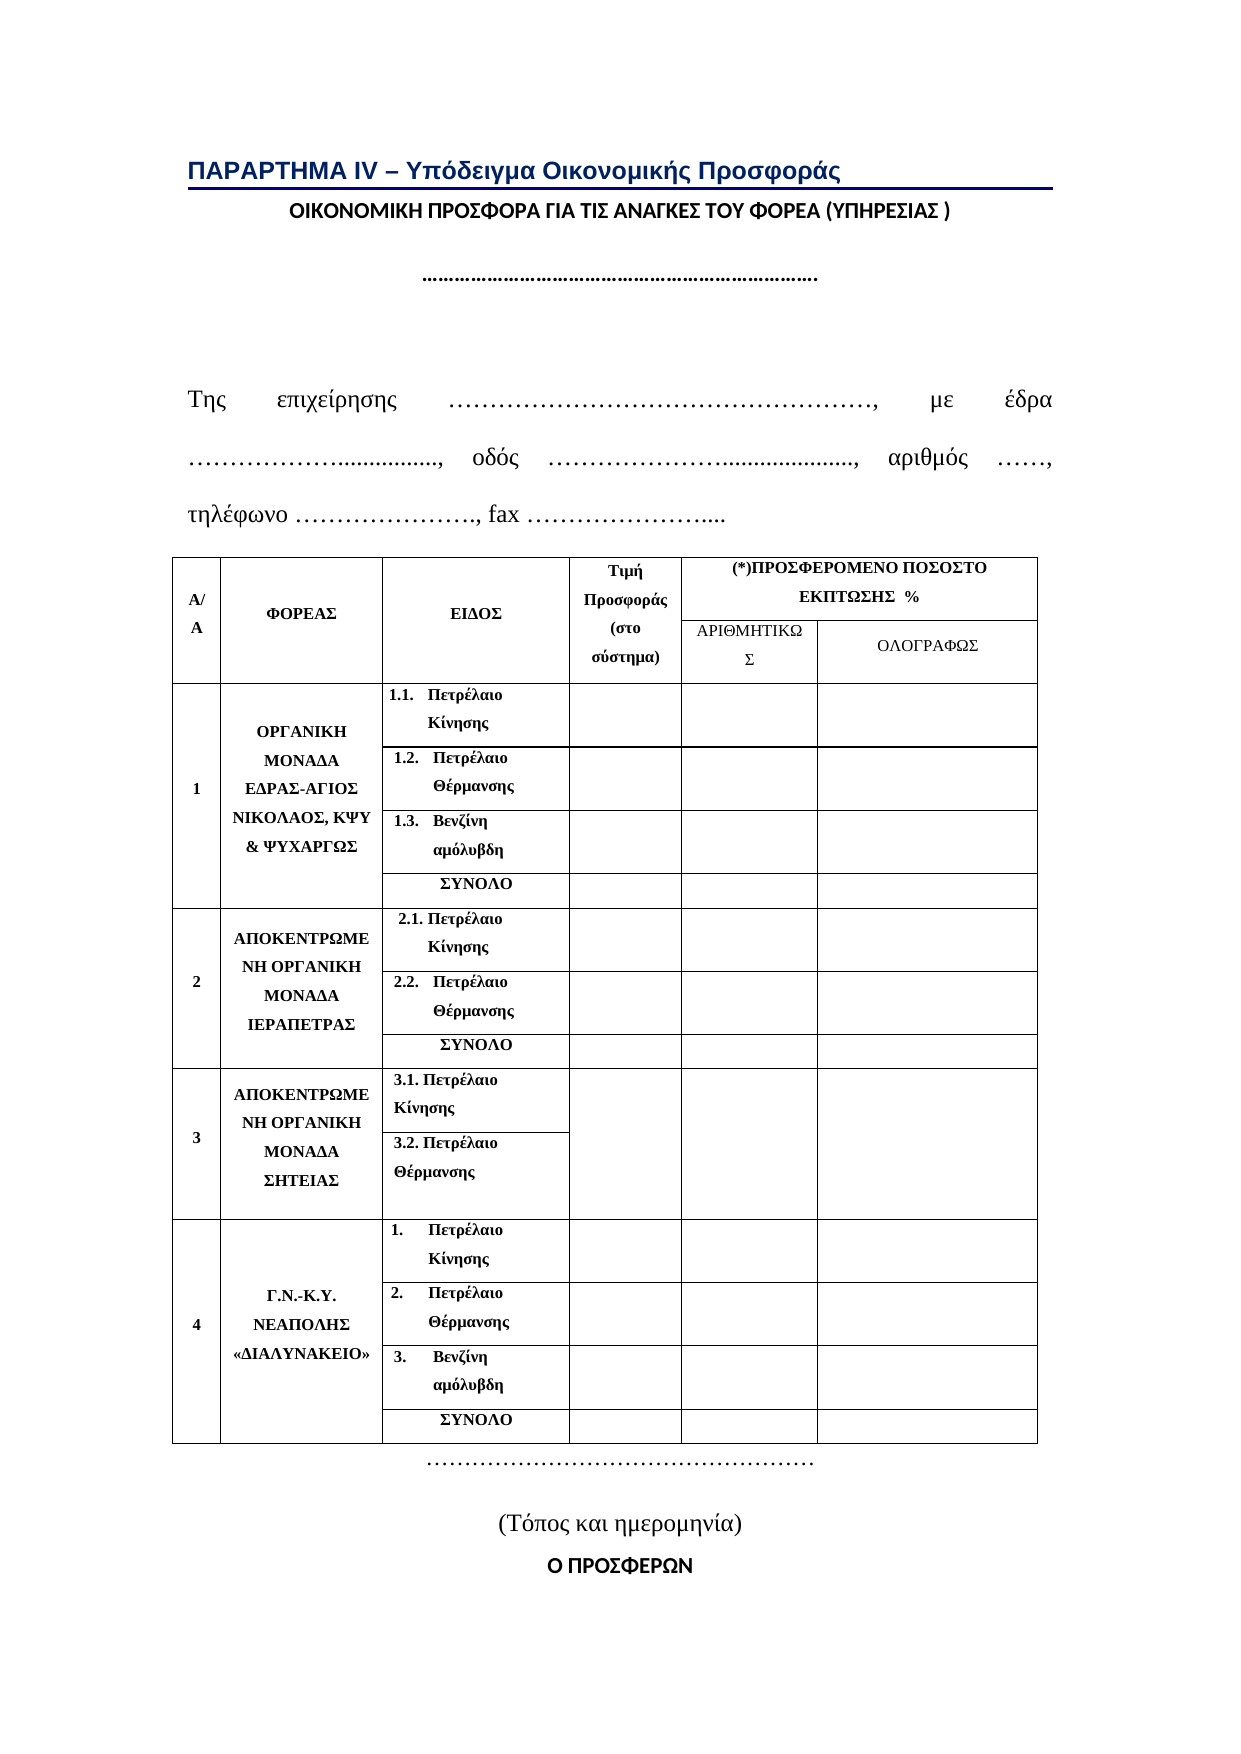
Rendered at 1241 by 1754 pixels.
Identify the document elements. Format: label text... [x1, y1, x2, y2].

table_cell [570, 1410, 681, 1443]
table_cell 3.1. Πετρέλαιο Κίνησης [383, 1069, 569, 1132]
table_cell [682, 1035, 817, 1068]
table_cell Γ.Ν.-Κ.Υ. ΝΕΑΠΟΛΗΣ «ΔΙΑΛΥΝΑΚΕΙΟ» [221, 1220, 382, 1443]
table_cell Πετρέλαιο Θέρμανσης [383, 748, 569, 810]
table_cell [682, 909, 817, 971]
table_cell [818, 874, 1037, 907]
table_cell 2 [173, 909, 220, 1068]
table_cell Βενζίνη αμόλυβδη [383, 811, 569, 873]
table_cell [570, 1283, 681, 1345]
table_cell [570, 811, 681, 873]
table_cell ΟΛΟΓΡΑΦΩΣ [818, 621, 1037, 683]
table_cell [682, 972, 817, 1034]
table_cell [570, 972, 681, 1034]
table_header (*)ΠΡΟΣΦΕΡΟΜΕΝΟ ΠΟΣΟΣΤΟ ΕΚΠΤΩΣΗΣ % [682, 558, 1037, 620]
table_cell [818, 1220, 1037, 1282]
table_header ΦΟΡΕΑΣ [221, 558, 382, 683]
table_cell [570, 1346, 681, 1408]
table_cell [570, 909, 681, 971]
table_cell [818, 811, 1037, 873]
table_cell Πετρέλαιο Κίνησης [383, 909, 569, 971]
table_cell [818, 684, 1037, 746]
table_cell ΑΡΙΘΜΗΤΙΚΩΣ [682, 621, 817, 683]
table_header Τιμή Προσφοράς (στο σύστημα) [570, 558, 681, 683]
table_cell [682, 1410, 817, 1443]
table_cell [570, 684, 681, 746]
table_cell Πετρέλαιο Θέρμανσης [383, 972, 569, 1034]
table_cell [682, 1346, 817, 1408]
table_cell Πετρέλαιο Κίνησης [383, 1220, 569, 1282]
table_cell [570, 1069, 681, 1219]
table_cell [818, 1283, 1037, 1345]
table_header ΕΙΔΟΣ [383, 558, 569, 683]
table_cell ΣΥΝΟΛΟ [383, 1035, 569, 1068]
table_cell ΑΠΟΚΕΝΤΡΩΜΕΝΗ ΟΡΓΑΝΙΚΗ ΜΟΝΑΔΑ ΙΕΡΑΠΕΤΡΑΣ [221, 909, 382, 1068]
table_cell [682, 748, 817, 810]
table_cell [682, 874, 817, 907]
table_cell [570, 1035, 681, 1068]
text Ο ΠΡΟΣΦΕΡΩΝ [187, 1552, 1053, 1580]
table_cell ΟΡΓΑΝΙΚΗ ΜΟΝΑΔΑ ΕΔΡΑΣ-ΑΓΙΟΣ ΝΙΚΟΛΑΟΣ, ΚΨΥ & ΨΥΧΑΡΓΩΣ [221, 684, 382, 907]
table_cell [682, 1283, 817, 1345]
table_cell 3 [173, 1069, 220, 1219]
table_cell [818, 1035, 1037, 1068]
list …………………………………………… [187, 1444, 1053, 1470]
table_cell [818, 909, 1037, 971]
table_cell [818, 1069, 1037, 1219]
table_cell [818, 1410, 1037, 1443]
table_cell [570, 748, 681, 810]
table_header Α/Α [173, 558, 220, 683]
table_cell [570, 1220, 681, 1282]
table_cell Πετρέλαιο Κίνησης [383, 684, 569, 746]
text ΟΙΚΟΝΟΜΙΚΗ ΠΡΟΣΦΟΡΑ ΓΙΑ ΤΙΣ ΑΝΑΓΚΕΣ ΤΟΥ ΦΟΡΕΑ (ΥΠΗΡΕΣΙΑΣ ) [187, 196, 1053, 224]
text Της επιχείρησης ……………………………………………, με έδρα ………………................, οδός …………………....................., αριθμός ……, τηλέφωνο …………………., fax ………………….... [187, 384, 1053, 528]
table_cell ΑΠΟΚΕΝΤΡΩΜΕΝΗ ΟΡΓΑΝΙΚΗ ΜΟΝΑΔΑ ΣΗΤΕΙΑΣ [221, 1069, 382, 1219]
table_cell [682, 1069, 817, 1219]
table_cell [682, 811, 817, 873]
table_cell ΣΥΝΟΛΟ [383, 1410, 569, 1443]
table_cell [570, 874, 681, 907]
table_cell [682, 1220, 817, 1282]
subtitle ΠΑΡΑΡΤΗΜΑ IV – Υπόδειγμα Οικονομικής Προσφοράς [187, 156, 1053, 190]
text ………………………………………………………………. [187, 259, 1053, 287]
table_cell 3.2. Πετρέλαιο Θέρμανσης [383, 1133, 569, 1219]
table_cell 4 [173, 1220, 220, 1443]
table_cell Πετρέλαιο Θέρμανσης [383, 1283, 569, 1345]
table_cell [818, 1346, 1037, 1408]
text (Τόπος και ημερομηνία) [187, 1508, 1053, 1537]
table_cell 1 [173, 684, 220, 907]
table_cell [818, 972, 1037, 1034]
table_cell [818, 748, 1037, 810]
table_cell [682, 684, 817, 746]
table_cell ΣΥΝΟΛΟ [383, 874, 569, 907]
table_cell Βενζίνη αμόλυβδη [383, 1346, 569, 1408]
